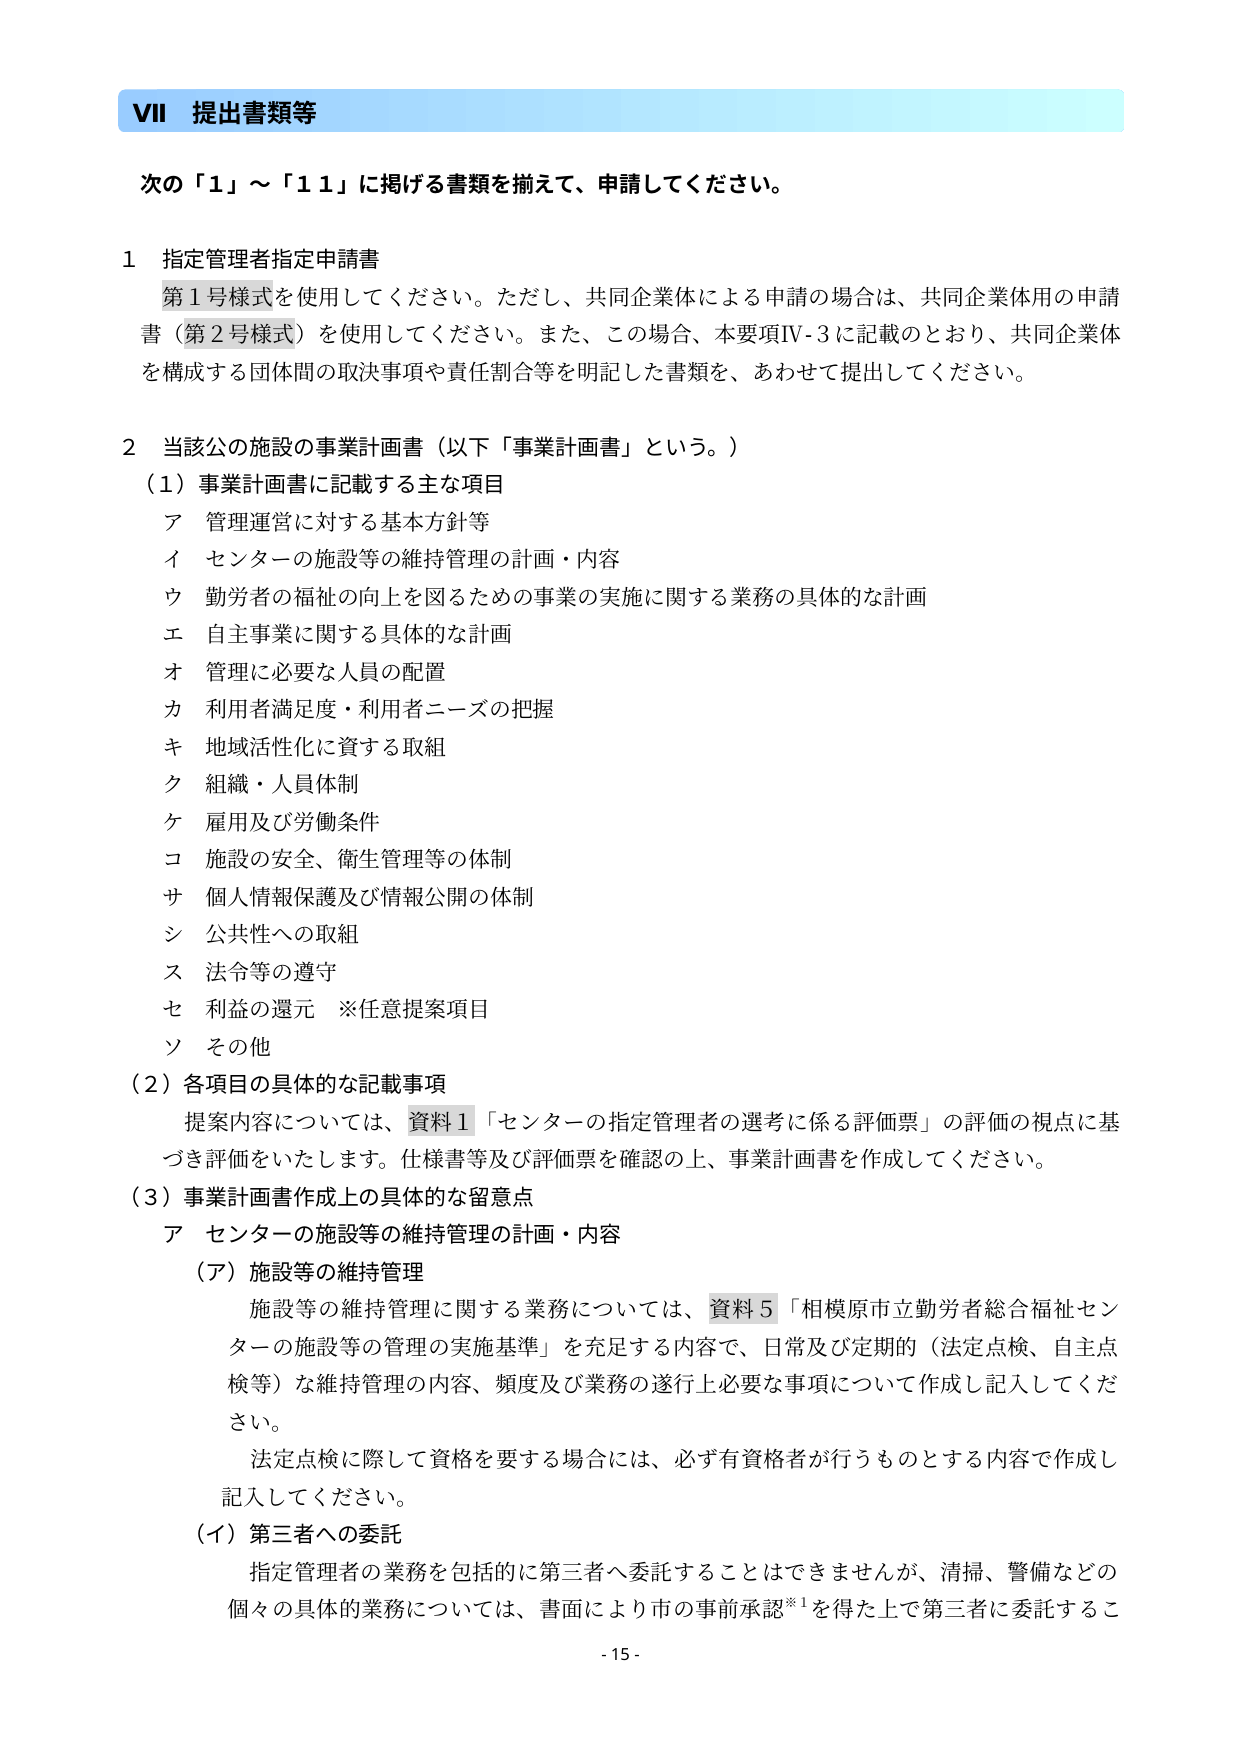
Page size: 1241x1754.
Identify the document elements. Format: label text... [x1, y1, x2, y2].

text オ 管理に必要な人員の配置 [118, 652, 1122, 689]
text １ 指定管理者指定申請書 [118, 239, 1122, 277]
text （１）事業計画書に記載する主な項目 [133, 464, 1122, 502]
text セ 利益の還元 ※任意提案項目 [118, 989, 1122, 1027]
text ウ 勤労者の福祉の向上を図るための事業の実施に関する業務の具体的な計画 [118, 577, 1122, 614]
text ア センターの施設等の維持管理の計画・内容 [162, 1214, 1122, 1252]
text シ 公共性への取組 [118, 914, 1122, 952]
text サ 個人情報保護及び情報公開の体制 [118, 877, 1122, 914]
text ク 組織・人員体制 [118, 764, 1122, 802]
text エ 自主事業に関する具体的な計画 [118, 614, 1122, 652]
text コ 施設の安全、衛生管理等の体制 [118, 839, 1122, 877]
text 次の「１」～「１１」に掲げる書類を揃えて、申請してください。 [118, 164, 1122, 202]
text （ア）施設等の維持管理 [162, 1252, 1122, 1289]
text 提案内容については、資料１「センターの指定管理者の選考に係る評価票」の評価の視点に基づき評価をいたします。仕様書等及び評価票を確認の上、事業計画書を作成してください。 [140, 1102, 1122, 1177]
text キ 地域活性化に資する取組 [118, 727, 1122, 764]
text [227, 1552, 1122, 1627]
text （３）事業計画書作成上の具体的な留意点 [118, 1177, 1122, 1214]
text （イ）第三者への委託 [184, 1514, 1122, 1552]
text ソ その他 [118, 1027, 1122, 1064]
text イ センターの施設等の維持管理の計画・内容 [118, 539, 1122, 577]
text 法定点検に際して資格を要する場合には、必ず有資格者が行うものとする内容で作成し記入してください。 [221, 1439, 1122, 1514]
text ケ 雇用及び労働条件 [118, 802, 1122, 839]
text ス 法令等の遵守 [118, 952, 1122, 989]
text 施設等の維持管理に関する業務については、資料５「相模原市立勤労者総合福祉センターの施設等の管理の実施基準」を充足する内容で、日常及び定期的（法定点検、自主点検等）な維持管理の内容、頻度及び業務の遂行上必要な事項について作成し記入してください。 [227, 1289, 1122, 1439]
text ２ 当該公の施設の事業計画書（以下「事業計画書」という。） [118, 427, 1122, 464]
text 第１号様式を使用してください。ただし、共同企業体による申請の場合は、共同企業体用の申請書（第２号様式）を使用してください。また、この場合、本要項Ⅳ-３に記載のとおり、共同企業体を構成する団体間の取決事項や責任割合等を明記した書類を、あわせて提出してください。 [140, 277, 1122, 389]
text カ 利用者満足度・利用者ニーズの把握 [118, 689, 1122, 727]
text ア 管理運営に対する基本方針等 [118, 502, 1122, 539]
text （２）各項目の具体的な記載事項 [118, 1064, 1122, 1102]
